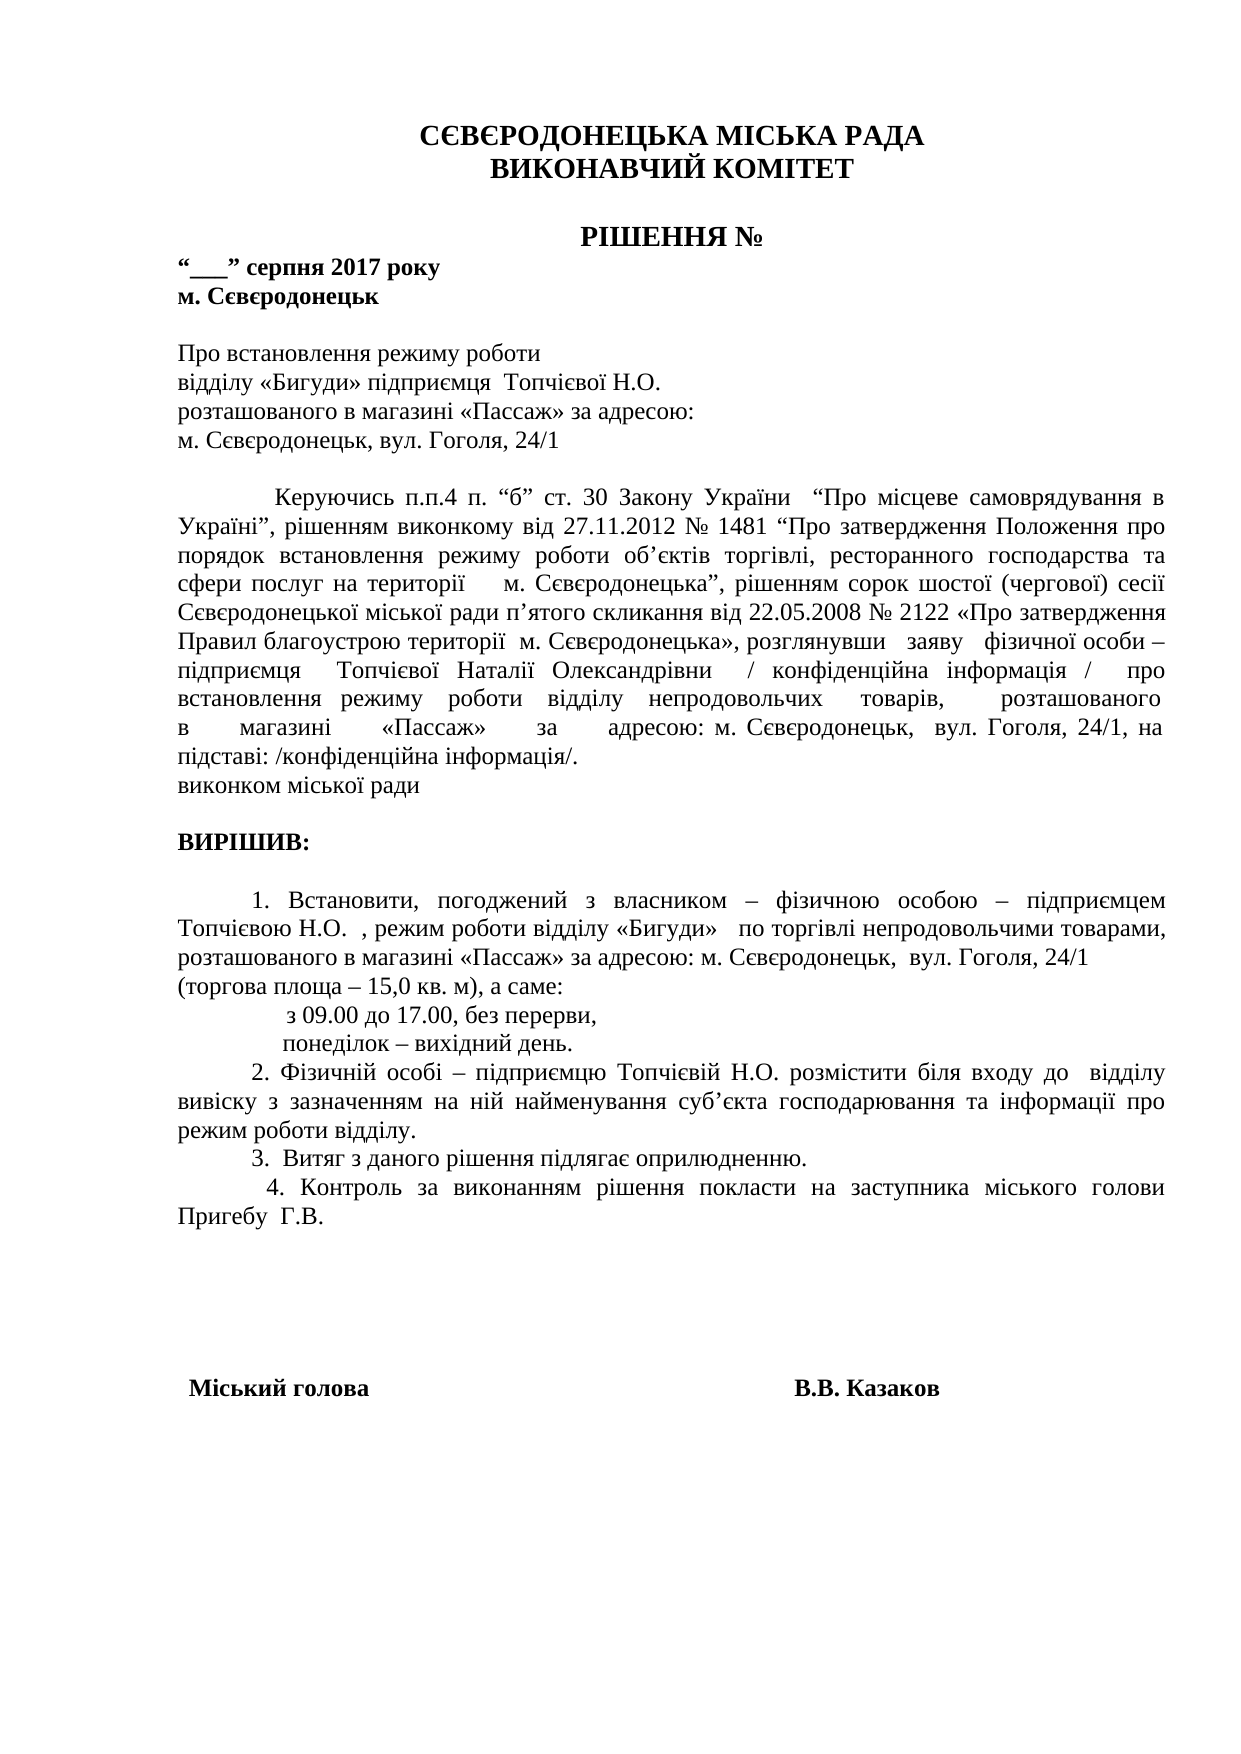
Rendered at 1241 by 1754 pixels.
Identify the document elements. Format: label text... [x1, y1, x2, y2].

table_header Міський голова В.В. Казаков [177, 1374, 1240, 1655]
text понеділок – вихідний день. [177, 1028, 1167, 1057]
text 3. Витяг з даного рішення підлягає оприлюдненню. [177, 1143, 1167, 1172]
text РІШЕННЯ [177, 219, 1167, 252]
text м. Сєвєродонецьк, вул. Гоголя, 24/1 [177, 425, 1167, 453]
text виконком міської ради [177, 770, 1167, 798]
text в магазині «Пассаж» за адресою: м. Сєвєродонецьк, вул. Гоголя, 24/1, на підставі: /конфіденційна інформація/. [177, 712, 1167, 770]
text розташованого в магазині «Пассаж» за адресою: [177, 396, 1167, 425]
text 1. Встановити, погоджений з власником – фізичною особою – підприємцем Топчієвою Н.О. , режим роботи відділу «Бигуди» по торгівлі непродовольчими товарами, розташованого в магазині «Пассаж» за адресою: м. Сєвєродонецьк, вул. Гоголя, 24/1 [177, 885, 1167, 971]
text Про встановлення режиму роботи [177, 338, 1167, 367]
text (торгова площа – 15,0 кв. м), а саме: [177, 971, 1167, 1000]
text з 09.00 до 17.00, без перерви, [177, 1000, 1167, 1028]
text м. Сєвєродонецьк [177, 281, 1167, 310]
text 4. Контроль за виконанням рішення покласти на заступника міського голови Пригебу Г.В. [177, 1172, 1167, 1230]
text 2. Фізичній особі – підприємцю Топчієвій Н.О. розмістити біля входу до відділу вивіску з зазначенням на ній найменування суб’єкта господарювання та інформації про режим роботи відділу. [177, 1057, 1167, 1143]
text відділу «Бигуди» підприємця Топчієвої Н.О. [177, 367, 1167, 396]
text Керуючись п.п.4 п. “б” ст. 30 Закону України “Про місцеве самоврядування в Україні”, рішенням виконкому від 27.11.2012 № 1481 “Про затвердження Положення про порядок встановлення режиму роботи об’єктів торгівлі, ресторанного господарства та сфери послуг на території м. Сєвєродонецька”, рішенням сорок шостої (чергової) сесії Сєвєродонецької міської ради п’ятого скликання від 22.05.2008 № 2122 «Про затвердження Правил благоустрою території м. Сєвєродонецька», розглянувши заяву фізичної особи – підприємця Топчієвої Наталії Олександрівни / конфіденційна інформація / про встановлення режиму роботи відділу непродовольчих товарів, розташованого [177, 482, 1167, 712]
text ВИРІШИВ: [177, 827, 1167, 856]
text СЄВЄРОДОНЕЦЬКА МІСЬКА РАДА [177, 118, 1167, 152]
text ВИКОНАВЧИЙ КОМІТЕТ [177, 152, 1167, 185]
text “___” серпня 2017 року [177, 252, 1167, 281]
